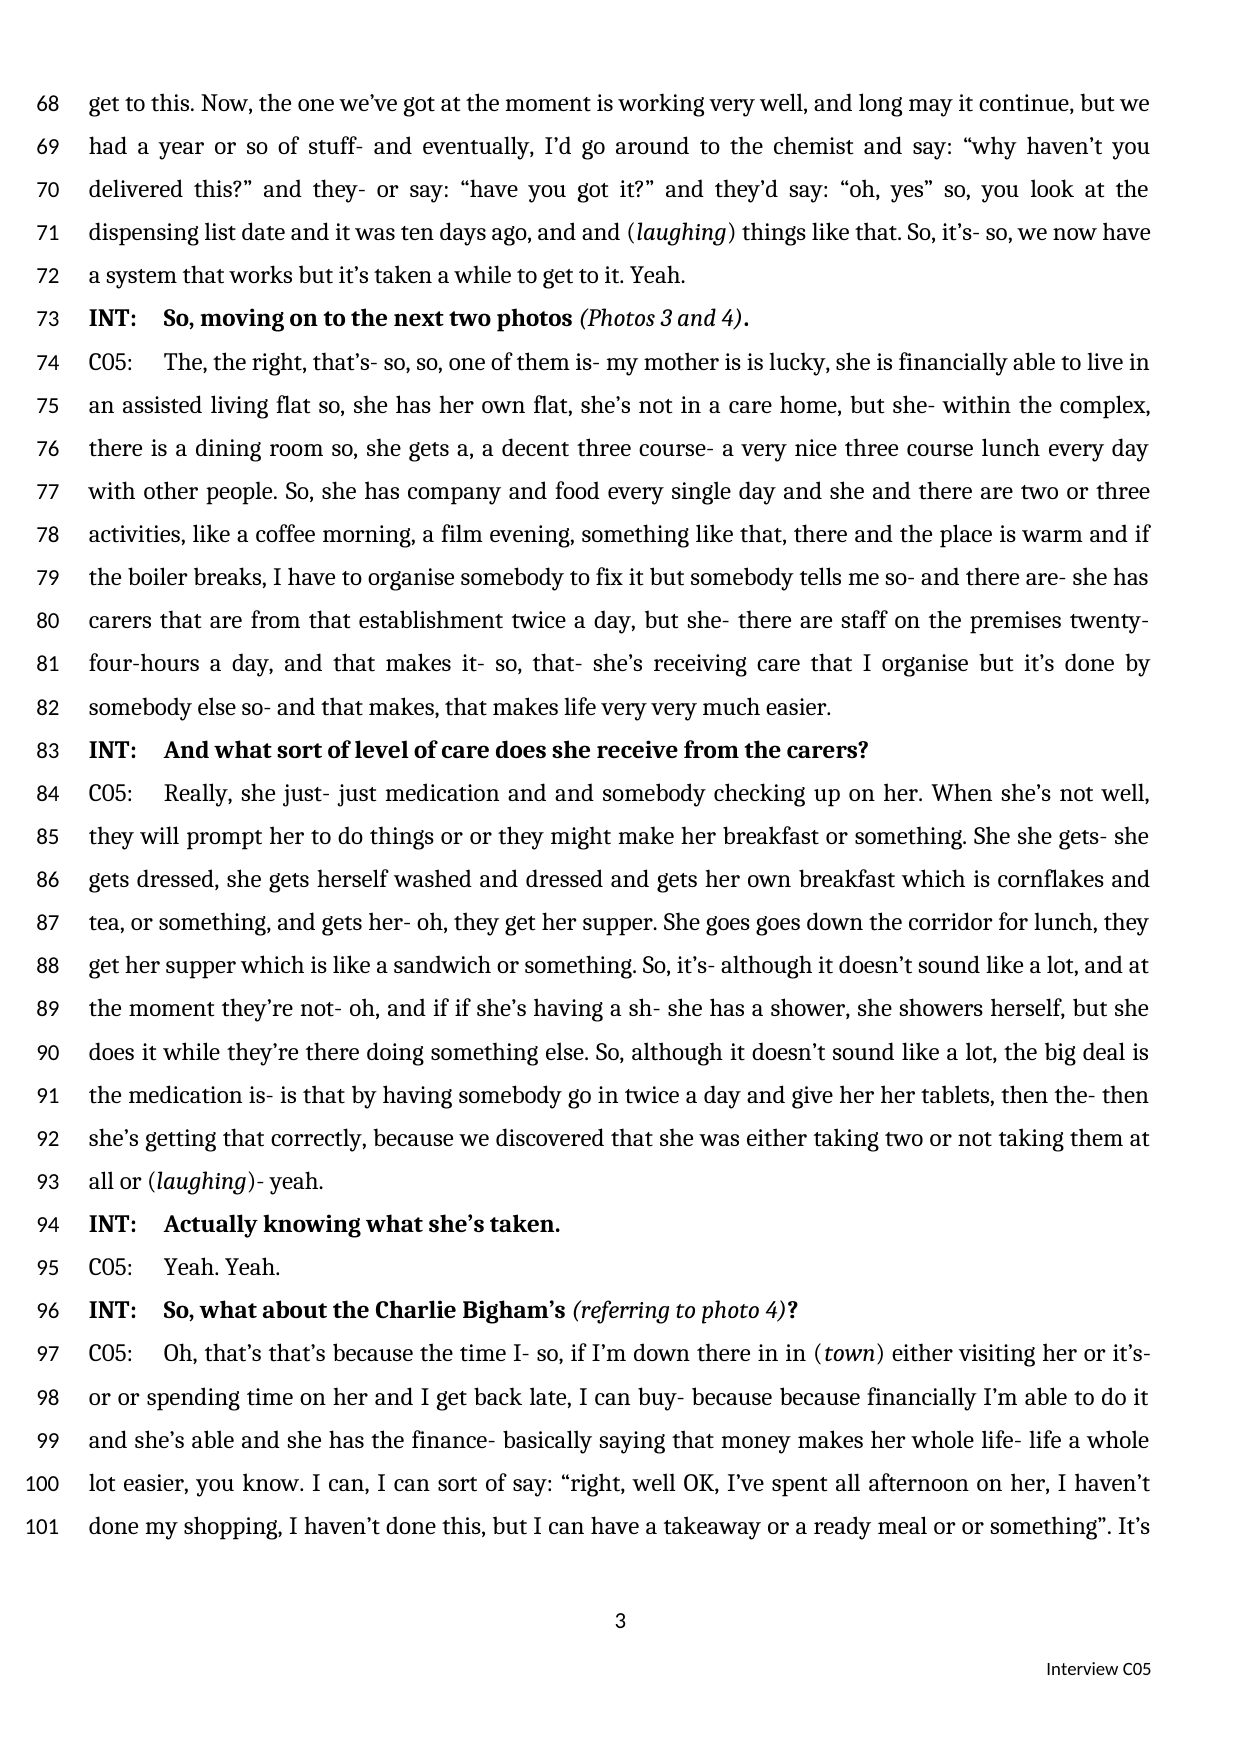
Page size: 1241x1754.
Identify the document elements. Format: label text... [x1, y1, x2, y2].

text INT: And what sort of level of care does she receive from the carers? [89, 736, 1152, 764]
text C05: Yeah. Yeah. [89, 1253, 1152, 1282]
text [89, 1339, 1152, 1541]
text C05: The, the right, that’s- so, so, one of them is- my mother is is lucky, she is financially able to live in an assisted living flat so, she has her own flat, she’s not in a care home, but she- within the complex, there is a dining room so, she gets a, a decent three course- a very nice three course lunch every day with other people. So, she has company and food every single day and she and there are two or three activities, like a coffee morning, a film evening, something like that, there and the place is warm and if the boiler breaks, I have to organise somebody to fix it but somebody tells me so- and there are- she has carers that are from that establishment twice a day, but she- there are staff on the premises twenty-four-hours a day, and that makes it- so, that- she’s receiving care that I organise but it’s done by somebody else so- and that makes, that makes life very very much easier. [89, 347, 1152, 721]
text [89, 89, 1152, 290]
text INT: So, what about the Charlie Bigham’s (referring to photo 4)? [89, 1296, 1152, 1325]
text INT: So, moving on to the next two photos (Photos 3 and 4). [89, 304, 1152, 333]
text INT: Actually knowing what she’s taken. [89, 1210, 1152, 1239]
text C05: Really, she just- just medication and and somebody checking up on her. When she’s not well, they will prompt her to do things or or they might make her breakfast or something. She she gets- she gets dressed, she gets herself washed and dressed and gets her own breakfast which is cornflakes and tea, or something, and gets her- oh, they get her supper. She goes goes down the corridor for lunch, they get her supper which is like a sandwich or something. So, it’s- although it doesn’t sound like a lot, and at the moment they’re not- oh, and if if she’s having a sh- she has a shower, she showers herself, but she does it while they’re there doing something else. So, although it doesn’t sound like a lot, the big deal is the medication is- is that by having somebody go in twice a day and give her her tablets, then the- then she’s getting that correctly, because we discovered that she was either taking two or not taking them at all or (laughing)- yeah. [89, 779, 1152, 1196]
